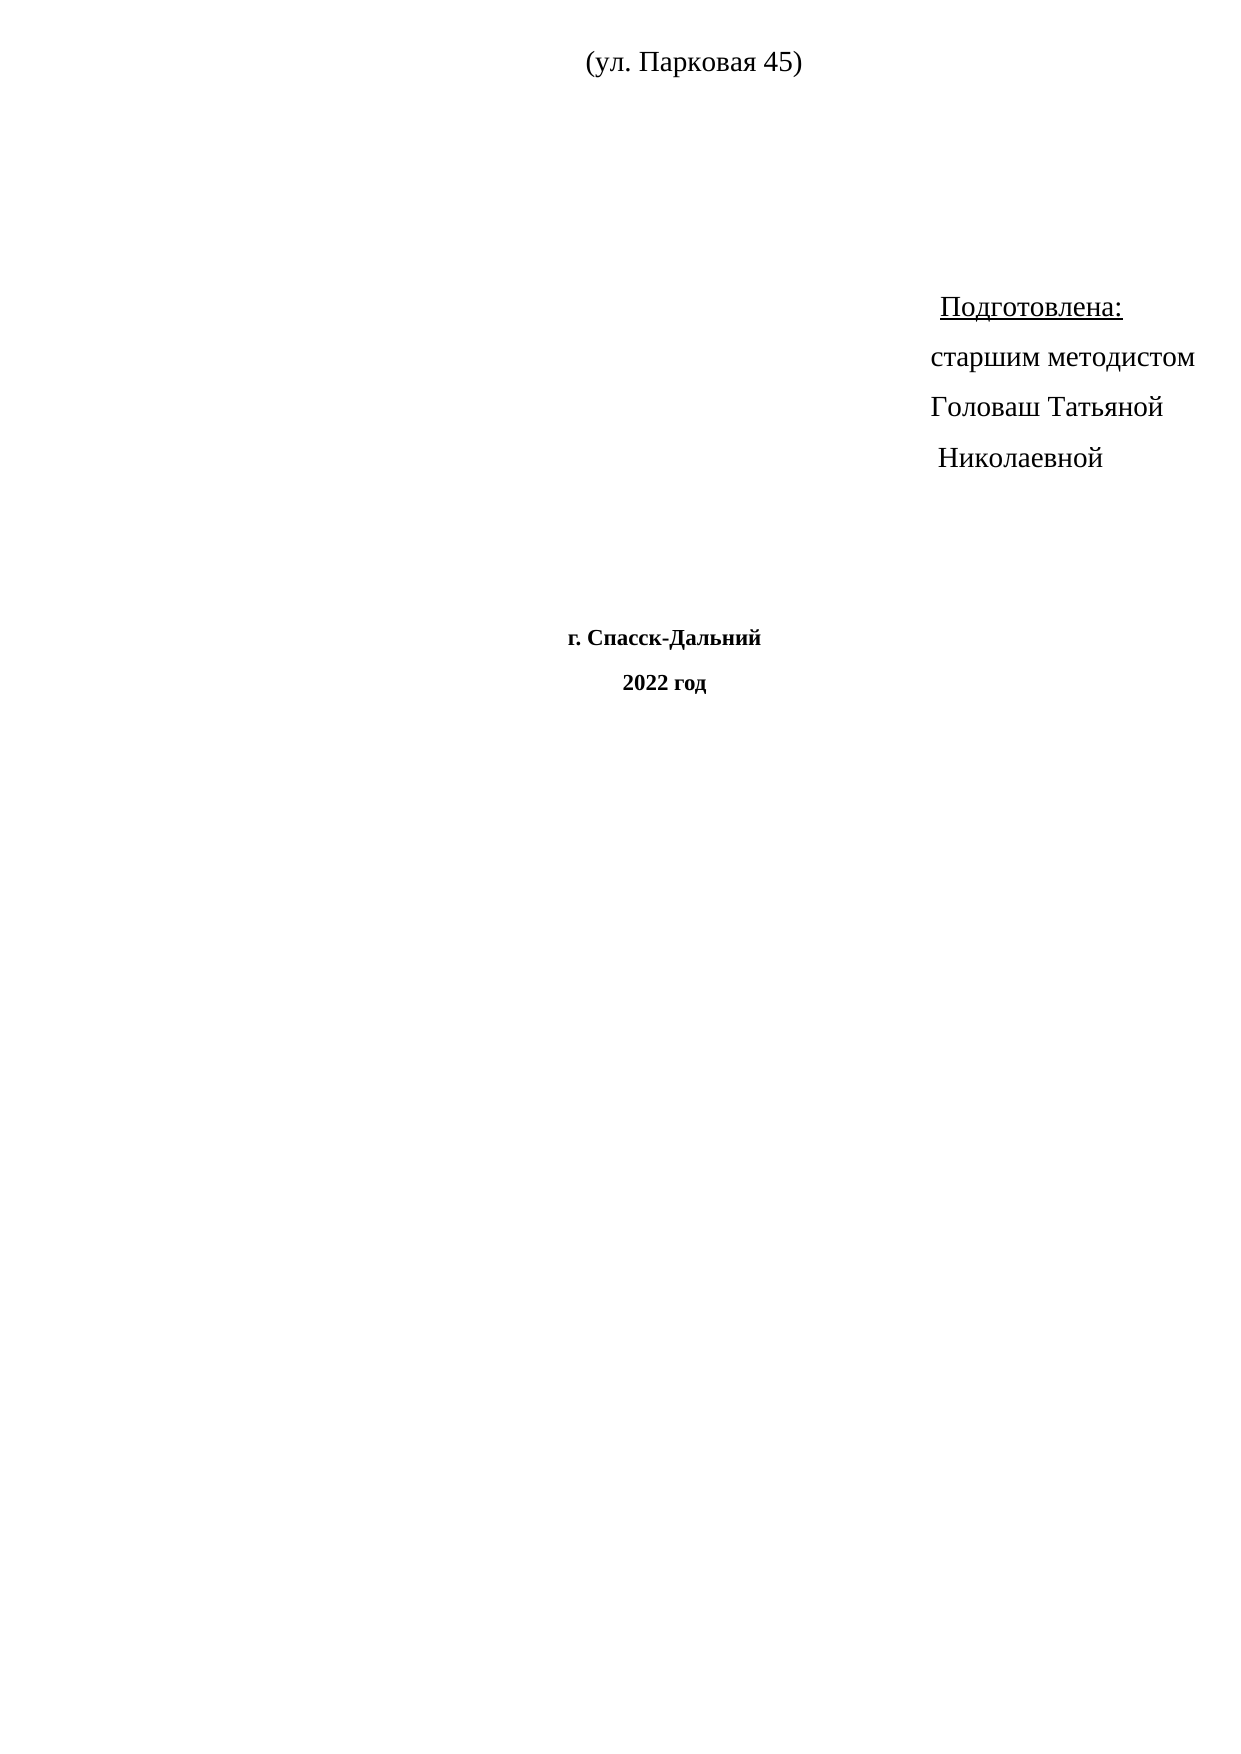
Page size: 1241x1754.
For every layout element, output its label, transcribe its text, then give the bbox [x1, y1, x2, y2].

text Николаевной [871, 440, 1211, 473]
text старшим методистом [871, 339, 1211, 373]
text Головаш Татьяной [871, 389, 1211, 423]
text (ул. Парковая 45) [177, 44, 1152, 78]
text 2022 год [177, 669, 1152, 696]
text г. Спасск-Дальний [177, 624, 1152, 651]
text Подготовлена: [871, 289, 1211, 323]
